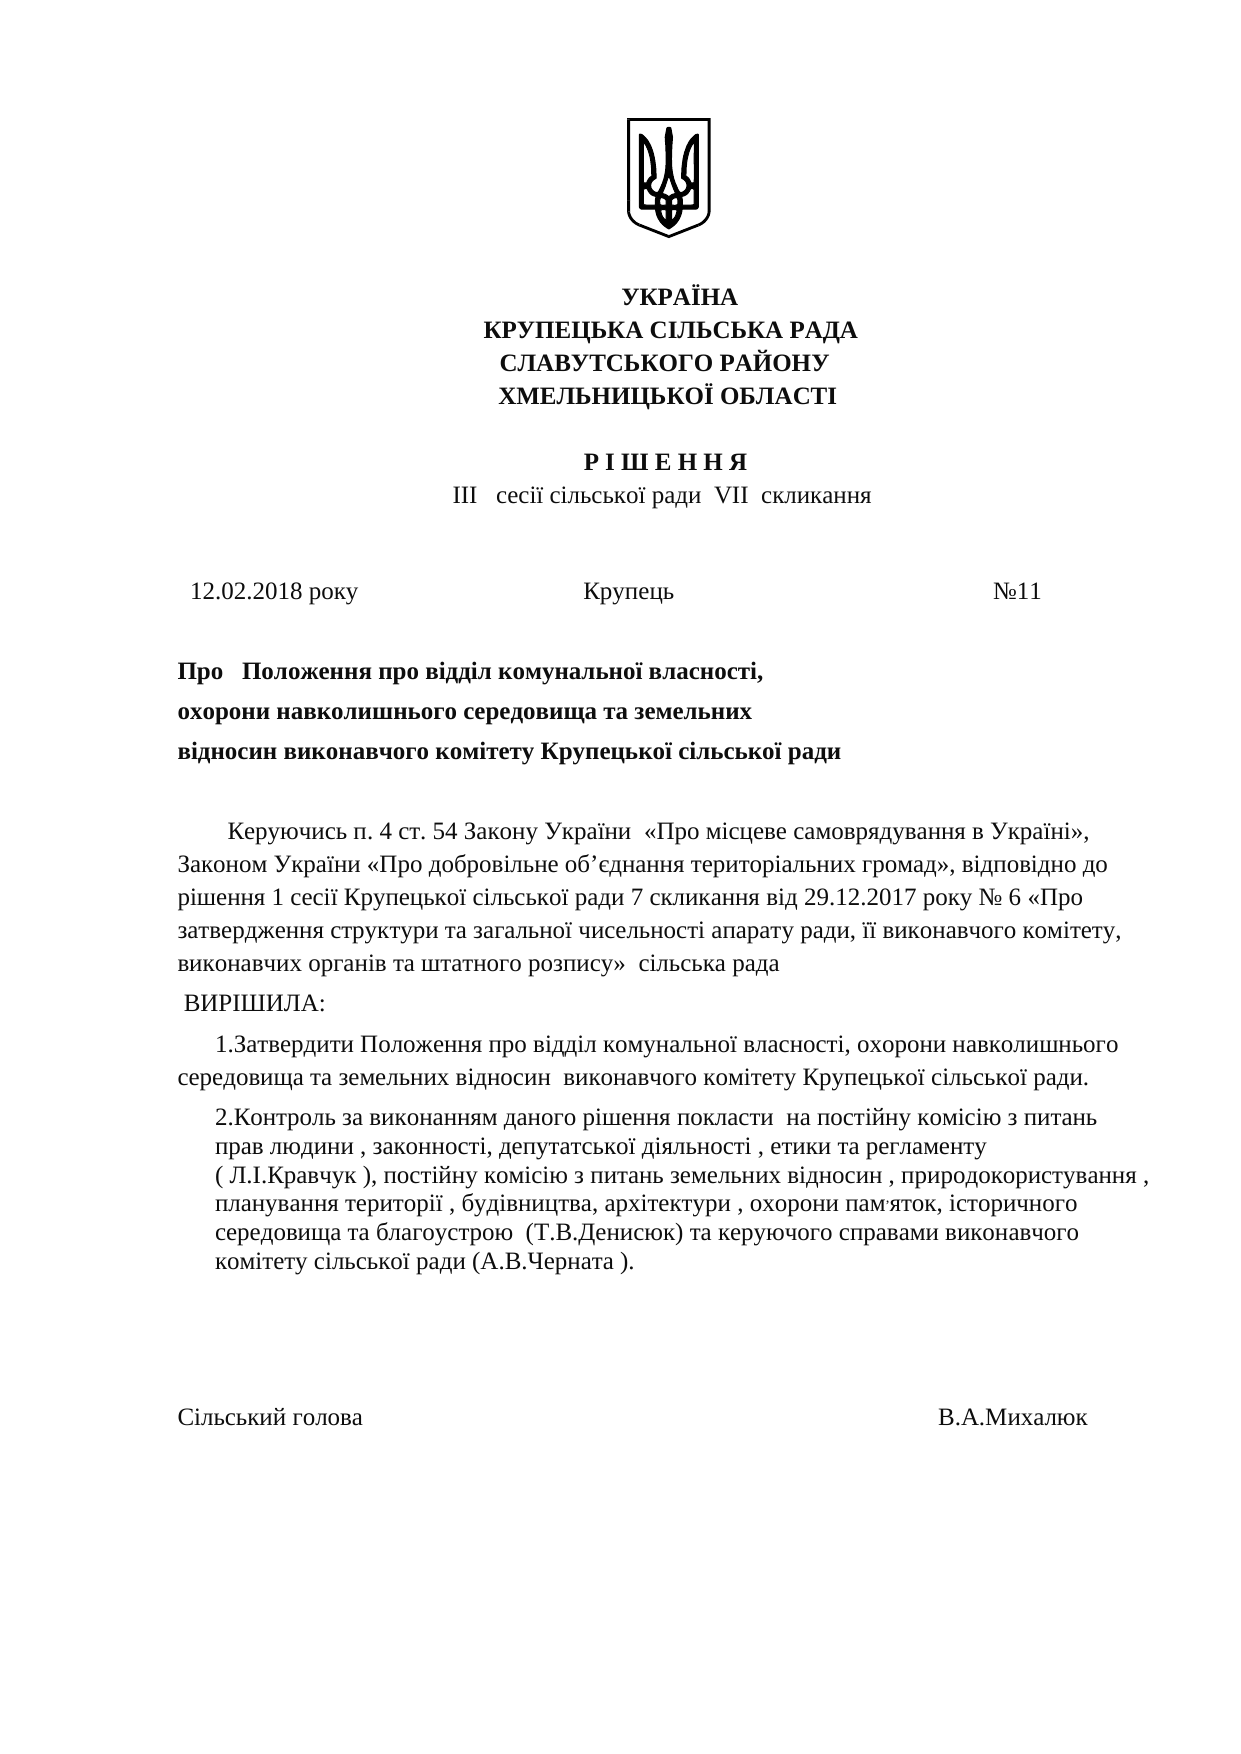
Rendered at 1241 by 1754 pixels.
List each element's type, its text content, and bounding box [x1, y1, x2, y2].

text 1.Затвердити Положення про відділ комунальної власності, охорони навколишнього середовища та земельних відносин виконавчого комітету Крупецької сільської ради. [177, 1029, 1152, 1090]
text ВИРІШИЛА: [177, 988, 1152, 1017]
text 2.Контроль за виконанням даного рішення покласти на постійну комісію з питань прав людини , законності, депутатської діяльності , етики та регламенту ( Л.І.Кравчук ), постійну комісію з питань земельних відносин , природокористування , планування території , будівництва, архітектури , охорони пам,яток, історичного середовища та благоустрою (Т.В.Денисюк) та керуючого справами виконавчого комітету сільської ради (А.В.Черната ). [215, 1102, 1152, 1275]
text ІІІ сесії сільської ради VІІ скликання [177, 481, 1152, 509]
text 12.02.2018 року Крупець №11 [177, 576, 1152, 604]
text охорони навколишнього середовища та земельних [177, 696, 1152, 725]
text СЛАВУТСЬКОГО РАЙОНУ [177, 348, 1152, 377]
text ХМЕЛЬНИЦЬКОЇ ОБЛАСТІ [177, 381, 1152, 410]
text Про Положення про відділ комунальної власності, [177, 656, 1152, 685]
text Р І Ш Е Н Н Я [177, 447, 1152, 476]
text Керуючись п. 4 ст. 54 Закону України «Про місцеве самоврядування в Україні», Законом України «Про добровільне об’єднання територіальних громад», відповідно до рішення 1 сесії Крупецької сільської ради 7 скликання від 29.12.2017 року № 6 «Про затвердження структури та загальної чисельності апарату ради, її виконавчого комітету, виконавчих органів та штатного розпису» сільська рада [177, 816, 1152, 977]
text відносин виконавчого комітету Крупецької сільської ради [177, 736, 1152, 765]
text КРУПЕЦЬКА СІЛЬСЬКА РАДА [177, 315, 1152, 344]
text УКРАЇНА [177, 282, 1152, 311]
text Сільський голова В.А.Михалюк [177, 1402, 1152, 1431]
